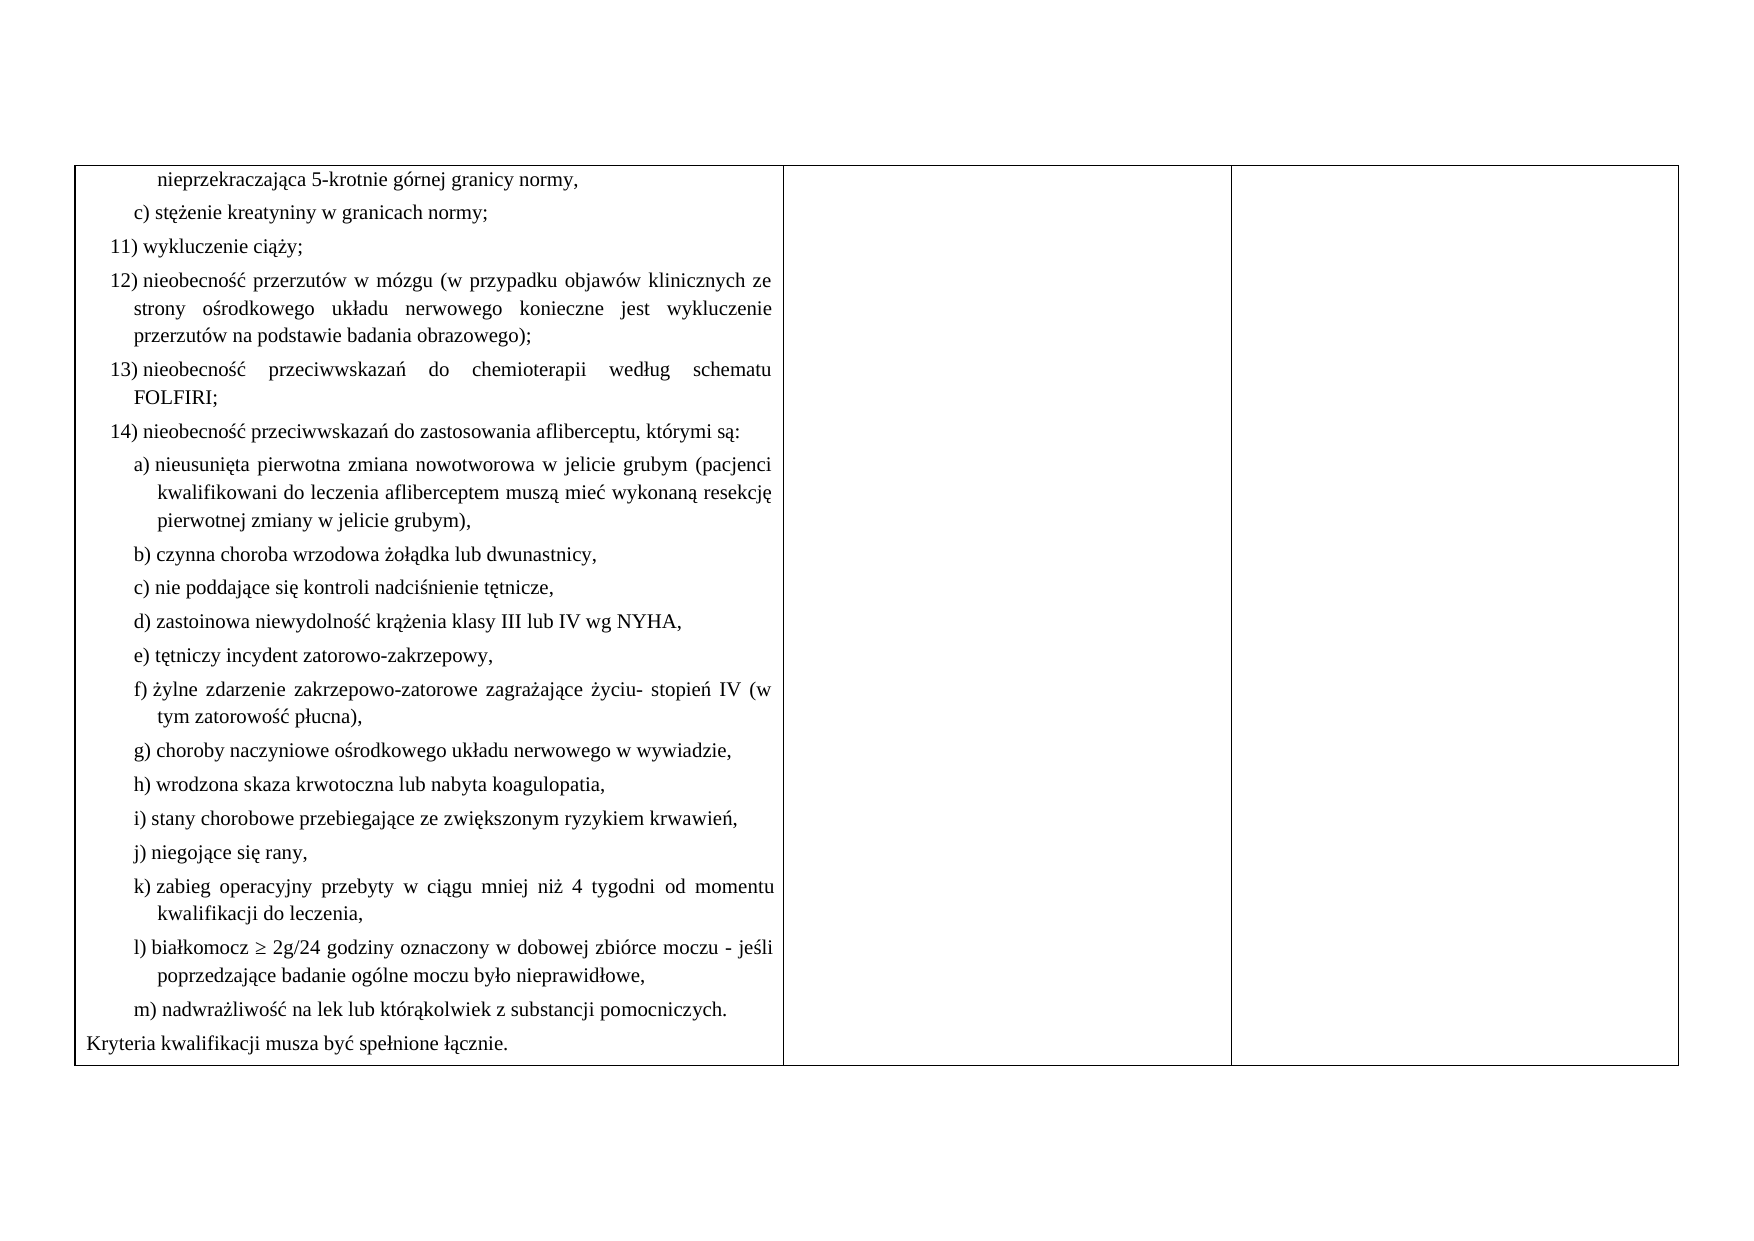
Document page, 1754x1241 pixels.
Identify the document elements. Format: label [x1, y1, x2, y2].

table_cell [1232, 166, 1678, 1065]
table_cell [76, 166, 783, 1065]
table_cell [784, 166, 1231, 1065]
